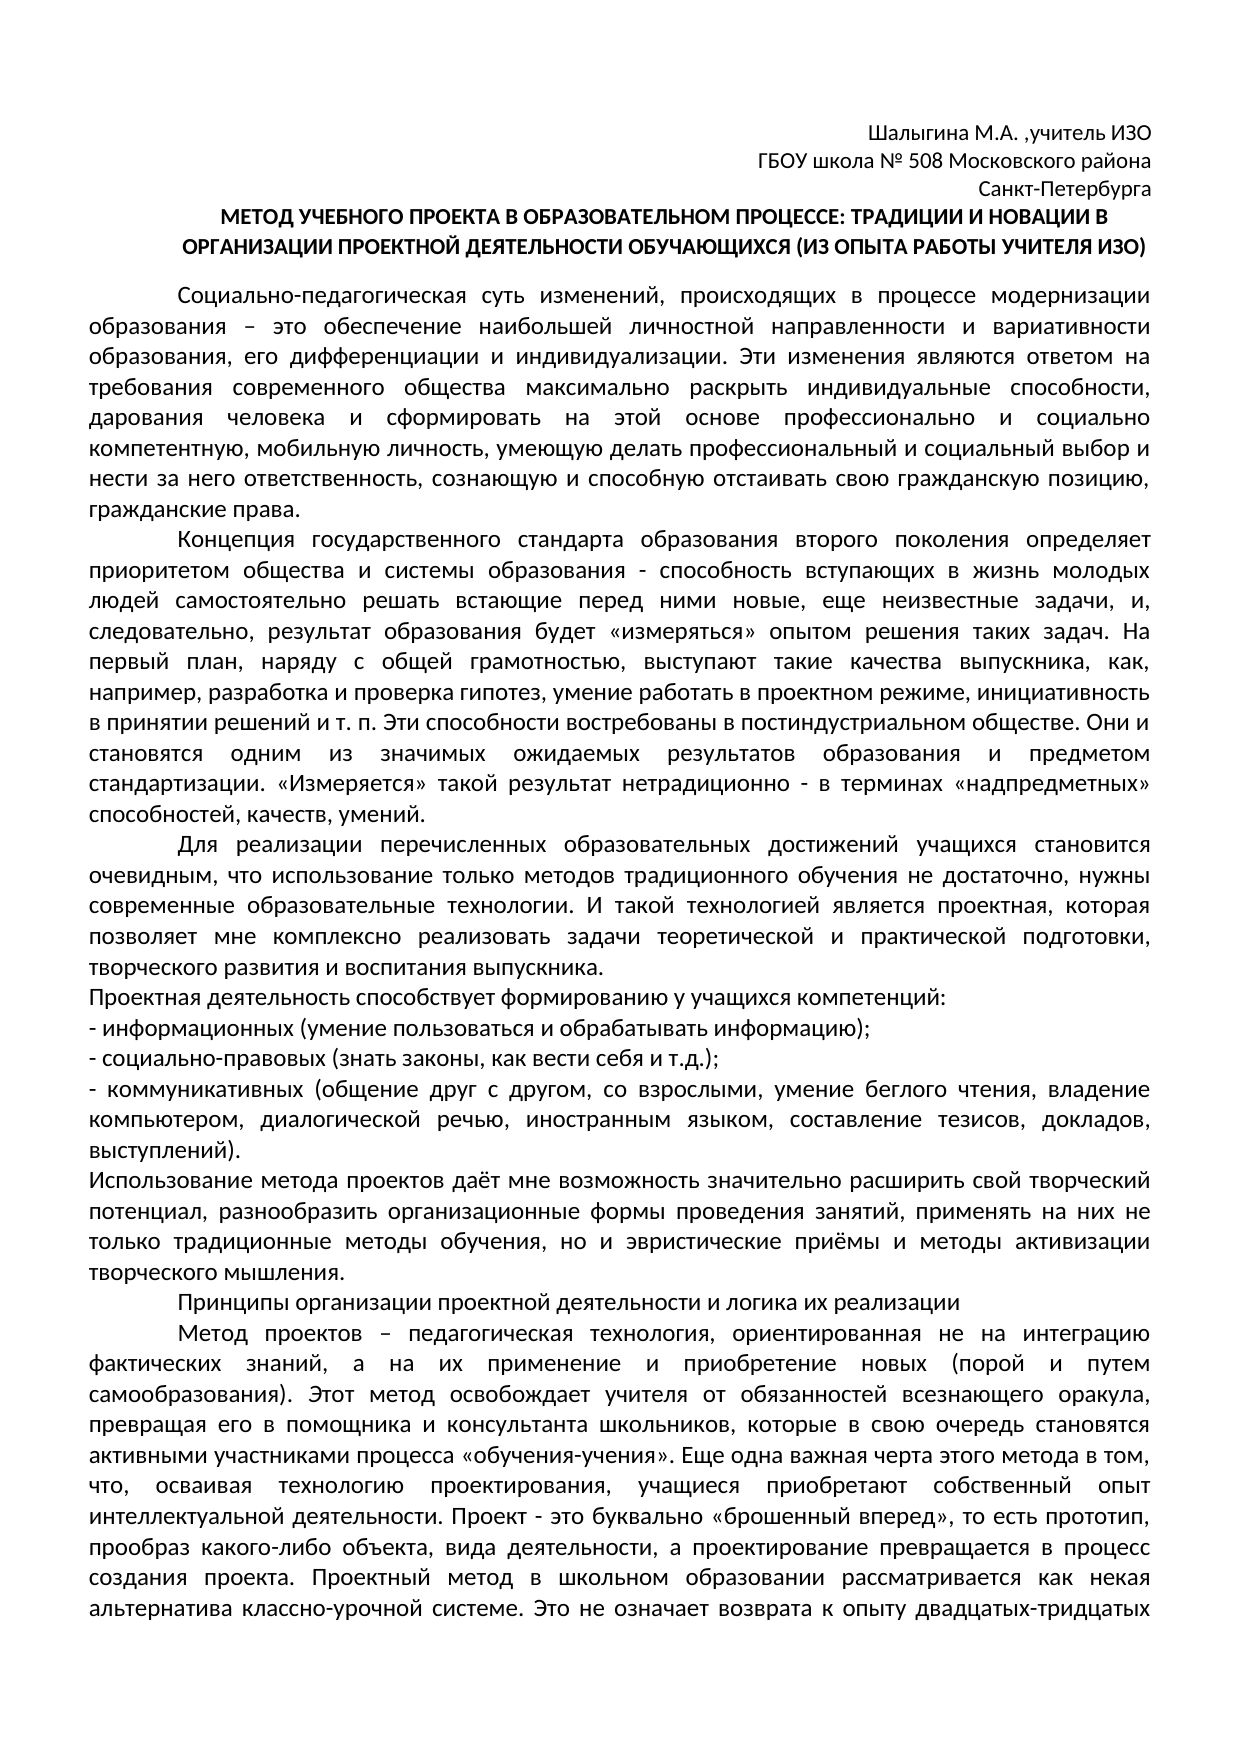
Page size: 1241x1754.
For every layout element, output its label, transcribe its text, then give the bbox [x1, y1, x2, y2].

text Проектная деятельность способствует формированию у учащихся компетенций: [88, 981, 1152, 1012]
text Принципы организации проектной деятельности и логика их реализации [88, 1286, 1152, 1317]
text Шалыгина М.А. ,учитель ИЗО [177, 118, 1152, 146]
text Санкт-Петербурга [177, 174, 1152, 202]
text ГБОУ школа № 508 Московского района [177, 146, 1152, 174]
text Для реализации перечисленных образовательных достижений учащихся становится очевидным, что использование только методов традиционного обучения не достаточно, нужны современные образовательные технологии. И такой технологией является проектная, которая позволяет мне комплексно реализовать задачи теоретической и практической подготовки, творческого развития и воспитания выпускника. [88, 829, 1152, 981]
text - информационных (умение пользоваться и обрабатывать информацию); [88, 1012, 1152, 1042]
text МЕТОД УЧЕБНОГО ПРОЕКТА В ОБРАЗОВАТЕЛЬНОМ ПРОЦЕССЕ: ТРАДИЦИИ И НОВАЦИИ В ОРГАНИЗАЦИИ ПРОЕКТНОЙ ДЕЯТЕЛЬНОСТИ ОБУЧАЮЩИХСЯ (ИЗ ОПЫТА РАБОТЫ УЧИТЕЛЯ ИЗО) [177, 202, 1152, 260]
text Социально-педагогическая суть изменений, происходящих в процессе модернизации образования – это обеспечение наибольшей личностной направленности и вариативности образования, его дифференциации и индивидуализации. Эти изменения являются ответом на требования современного общества максимально раскрыть индивидуальные способности, дарования человека и сформировать на этой основе профессионально и социально компетентную, мобильную личность, умеющую делать профессиональный и социальный выбор и нести за него ответственность, сознающую и способную отстаивать свою гражданскую позицию, гражданские права. [88, 279, 1152, 523]
text - коммуникативных (общение друг с другом, со взрослыми, умение беглого чтения, владение компьютером, диалогической речью, иностранным языком, составление тезисов, докладов, выступлений). [88, 1073, 1152, 1164]
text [88, 1317, 1152, 1622]
text Концепция государственного стандарта образования второго поколения определяет приоритетом общества и системы образования - способность вступающих в жизнь молодых людей самостоятельно решать встающие перед ними новые, еще неизвестные задачи, и, следовательно, результат образования будет «измеряться» опытом решения таких задач. На первый план, наряду с общей грамотностью, выступают такие качества выпускника, как, например, разработка и проверка гипотез, умение работать в проектном режиме, инициативность в принятии решений и т. п. Эти способности востребованы в постиндустриальном обществе. Они и становятся одним из значимых ожидаемых результатов образования и предметом стандартизации. «Измеряется» такой результат нетрадиционно - в терминах «надпредметных» способностей, качеств, умений. [88, 523, 1152, 829]
text - социально-правовых (знать законы, как вести себя и т.д.); [88, 1042, 1152, 1073]
text Использование метода проектов даёт мне возможность значительно расширить свой творческий потенциал, разнообразить организационные формы проведения занятий, применять на них не только традиционные методы обучения, но и эвристические приёмы и методы активизации творческого мышления. [88, 1164, 1152, 1286]
